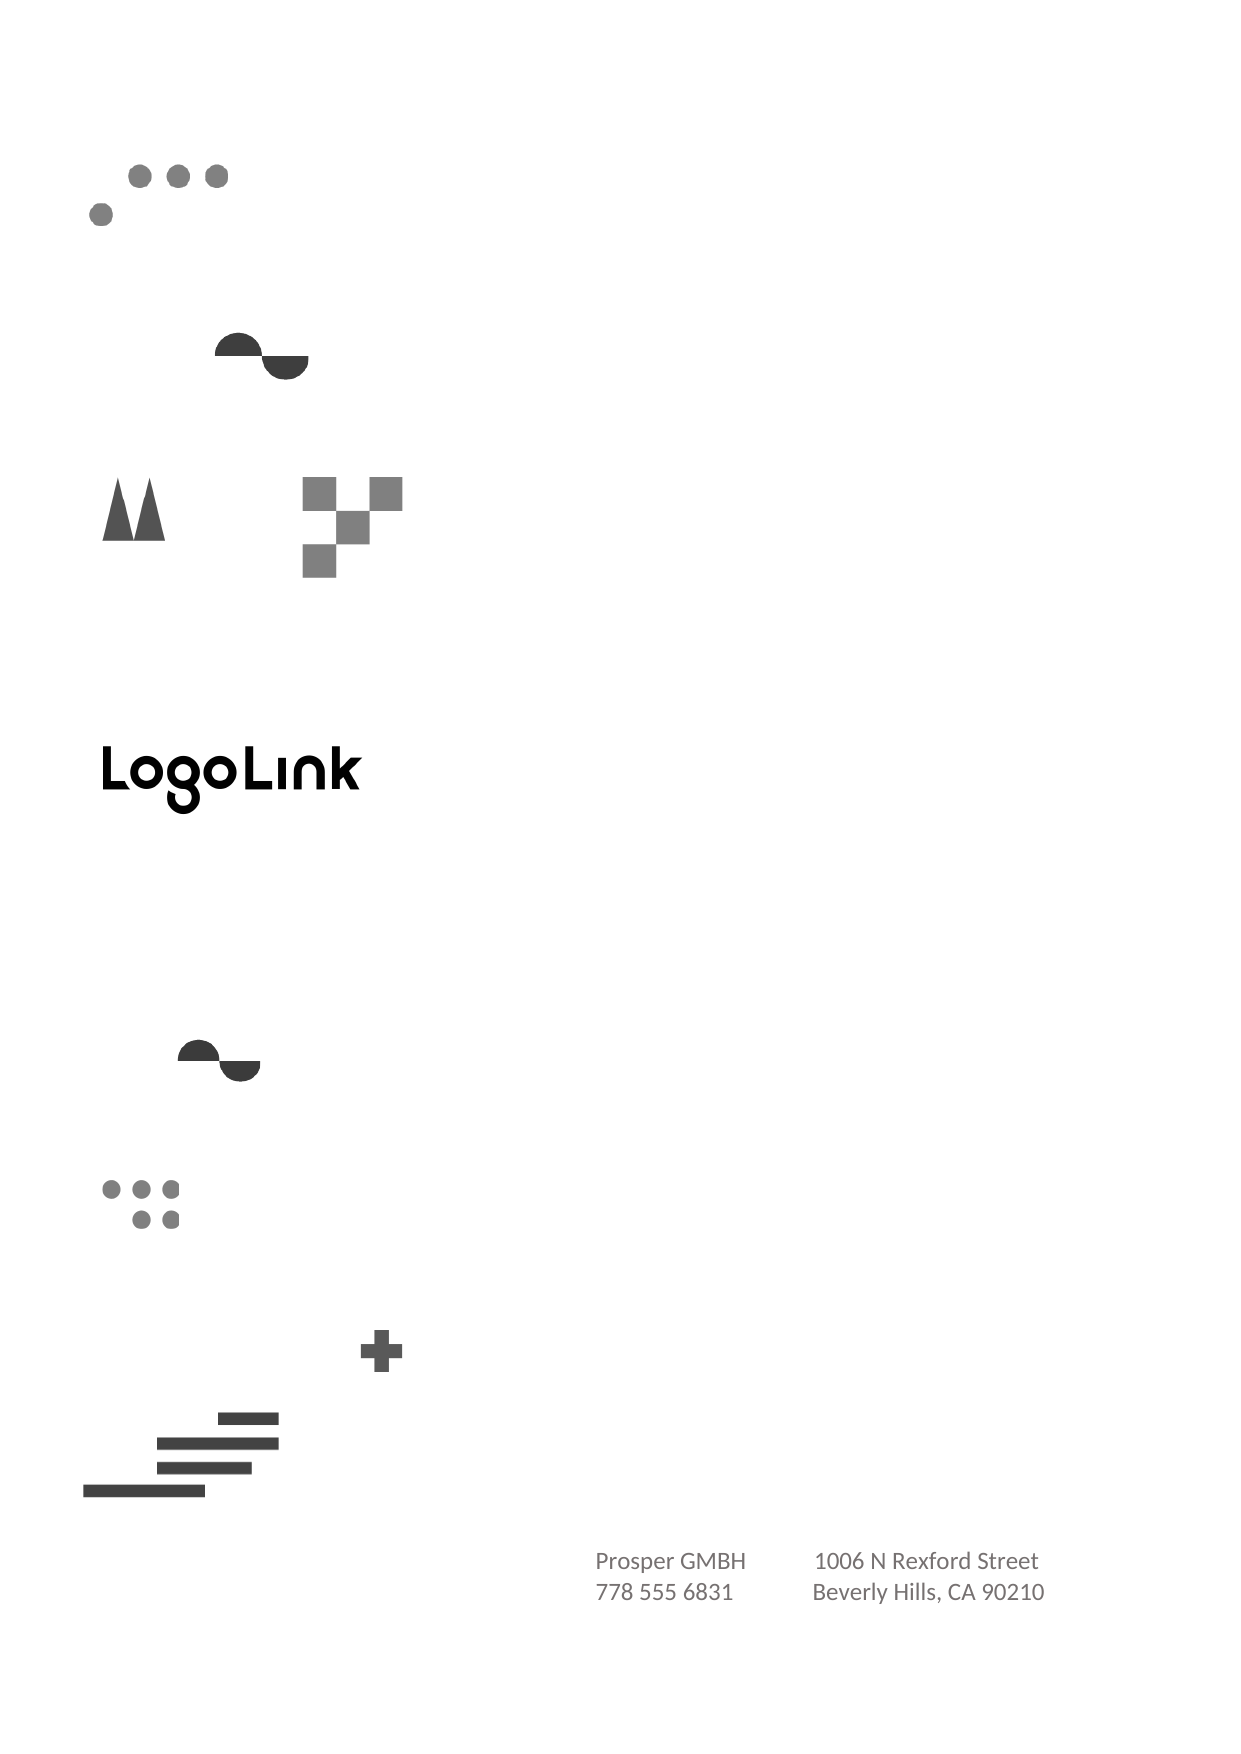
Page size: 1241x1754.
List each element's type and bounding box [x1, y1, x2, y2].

picture [25, 625, 440, 936]
